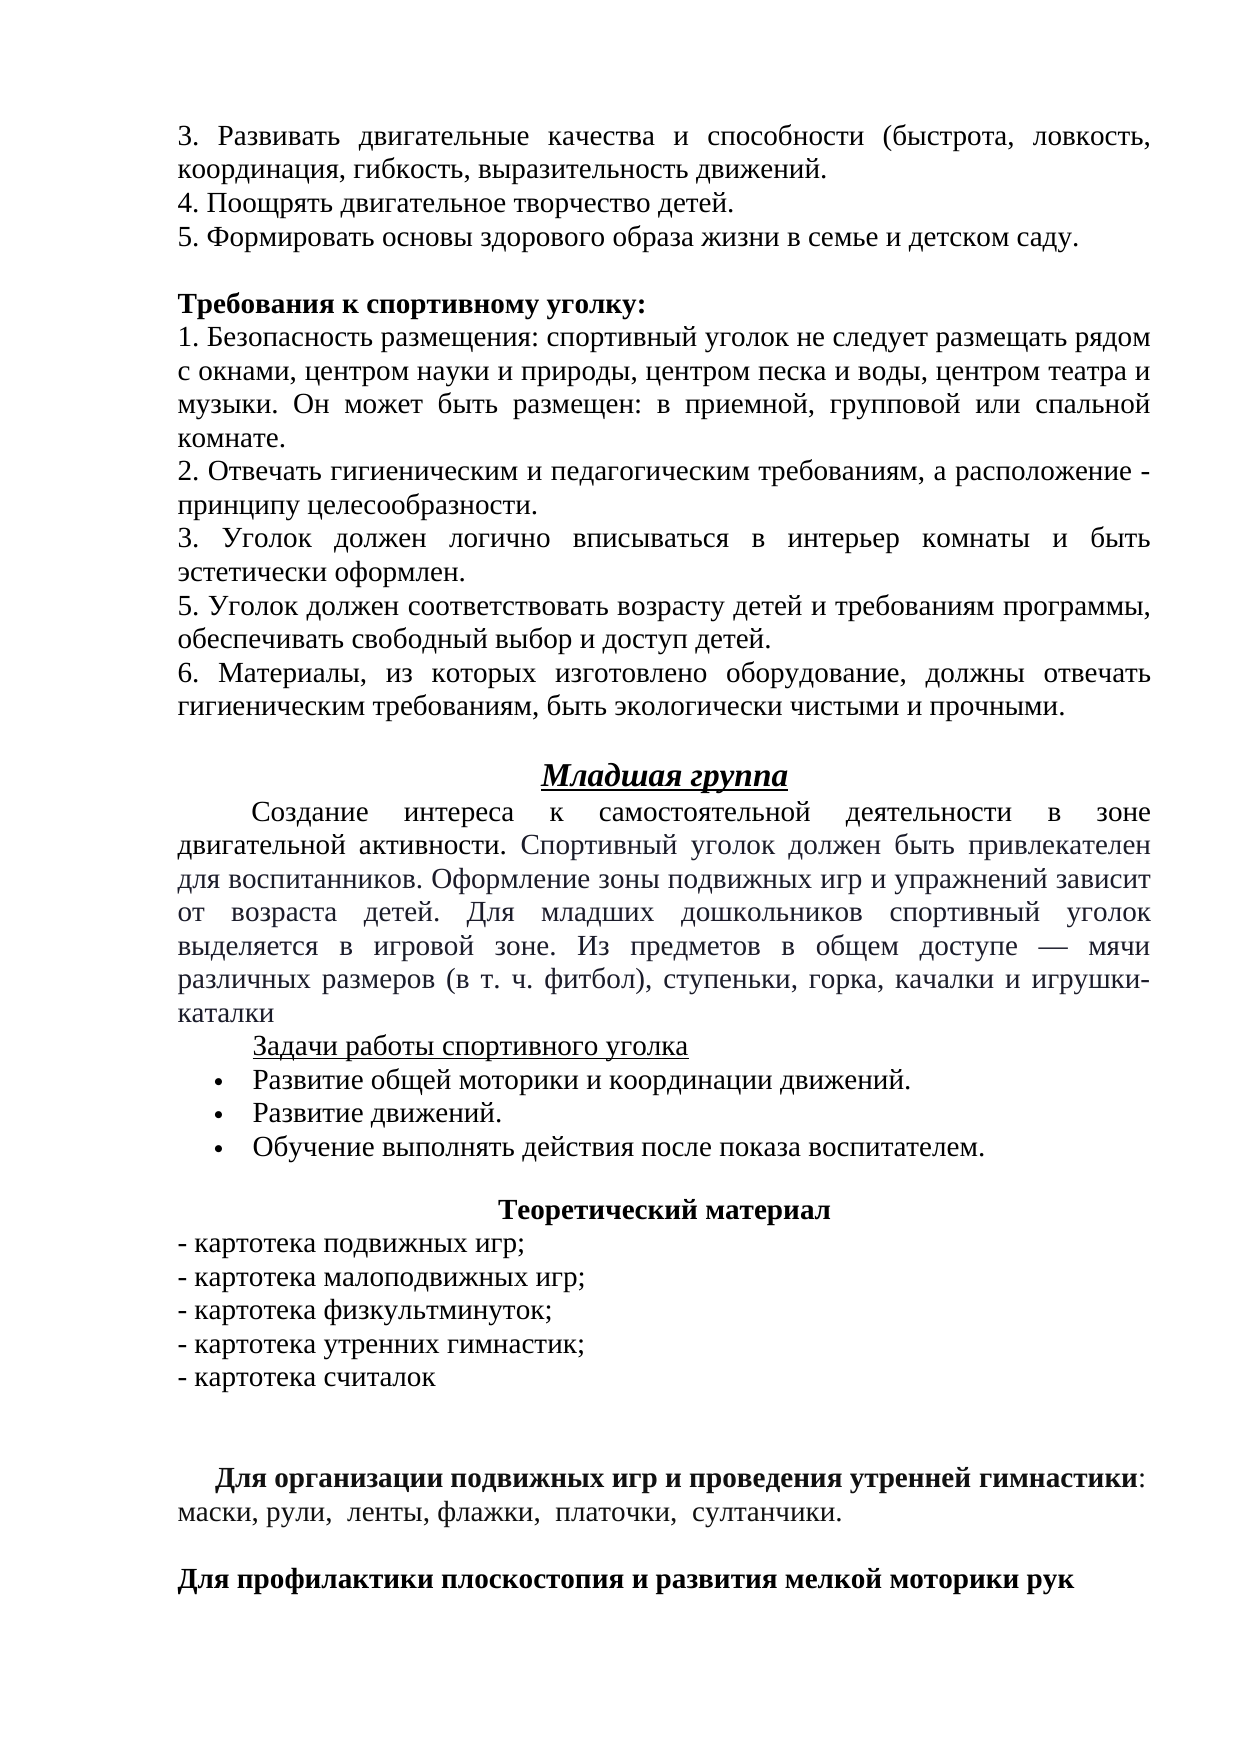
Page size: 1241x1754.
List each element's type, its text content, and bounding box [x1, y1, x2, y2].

text - картотека подвижных игр; [177, 1225, 1152, 1259]
text - картотека считалок [177, 1359, 1152, 1393]
text - картотека физкультминуток; [177, 1292, 1152, 1326]
text 5. Уголок должен соответствовать возрасту детей и требованиям программы, обеспечивать свободный выбор и доступ детей. [177, 588, 1152, 655]
text 2. Отвечать гигиеническим и педагогическим требованиям, а расположение - принципу целесообразности. [177, 453, 1152, 521]
text Требования к спортивному уголку: [177, 286, 1152, 319]
text 5. Формировать основы здорового образа жизни в семье и детском саду. [177, 219, 1152, 252]
text Для профилактики плоскостопия и развития мелкой моторики рук [177, 1561, 1152, 1594]
text Теоретический материал [177, 1192, 1152, 1225]
list Развитие общей моторики и координации движений. [215, 1062, 1152, 1096]
text - картотека утренних гимнастик; [177, 1326, 1152, 1359]
text 3. Уголок должен логично вписываться в интерьер комнаты и быть эстетически оформлен. [177, 521, 1152, 588]
list Развитие движений. [215, 1096, 1152, 1129]
text 1. Безопасность размещения: спортивный уголок не следует размещать рядом с окнами, центром науки и природы, центром песка и воды, центром театра и музыки. Он может быть размещен: в приемной, групповой или спальной комнате. [177, 319, 1152, 453]
text Младшая группа [177, 755, 1152, 794]
text маски, рули, ленты, флажки, платочки, султанчики. [177, 1494, 1152, 1527]
text 4. Поощрять двигательное творчество детей. [177, 185, 1152, 219]
text Для организации подвижных игр и проведения утренней гимнастики: [177, 1460, 1152, 1494]
text 3. Развивать двигательные качества и способности (быстрота, ловкость, координация, гибкость, выразительность движений. [177, 118, 1152, 185]
list Обучение выполнять действия после показа воспитателем. [215, 1129, 1152, 1163]
text - картотека малоподвижных игр; [177, 1259, 1152, 1292]
text Задачи работы спортивного уголка [252, 1028, 1152, 1062]
text 6. Материалы, из которых изготовлено оборудование, должны отвечать гигиеническим требованиям, быть экологически чистыми и прочными. [177, 655, 1152, 722]
text Создание интереса к самостоятельной деятельности в зоне двигательной активности. Спортивный уголок должен быть привлекателен для воспитанников. Оформление зоны подвижных игр и упражнений зависит от возраста детей. Для младших дошкольников спортивный уголок выделяется в игровой зоне. Из предметов в общем доступе — мячи различных размеров (в т. ч. фитбол), ступеньки, горка, качалки и игрушки-каталки [177, 794, 1152, 1028]
